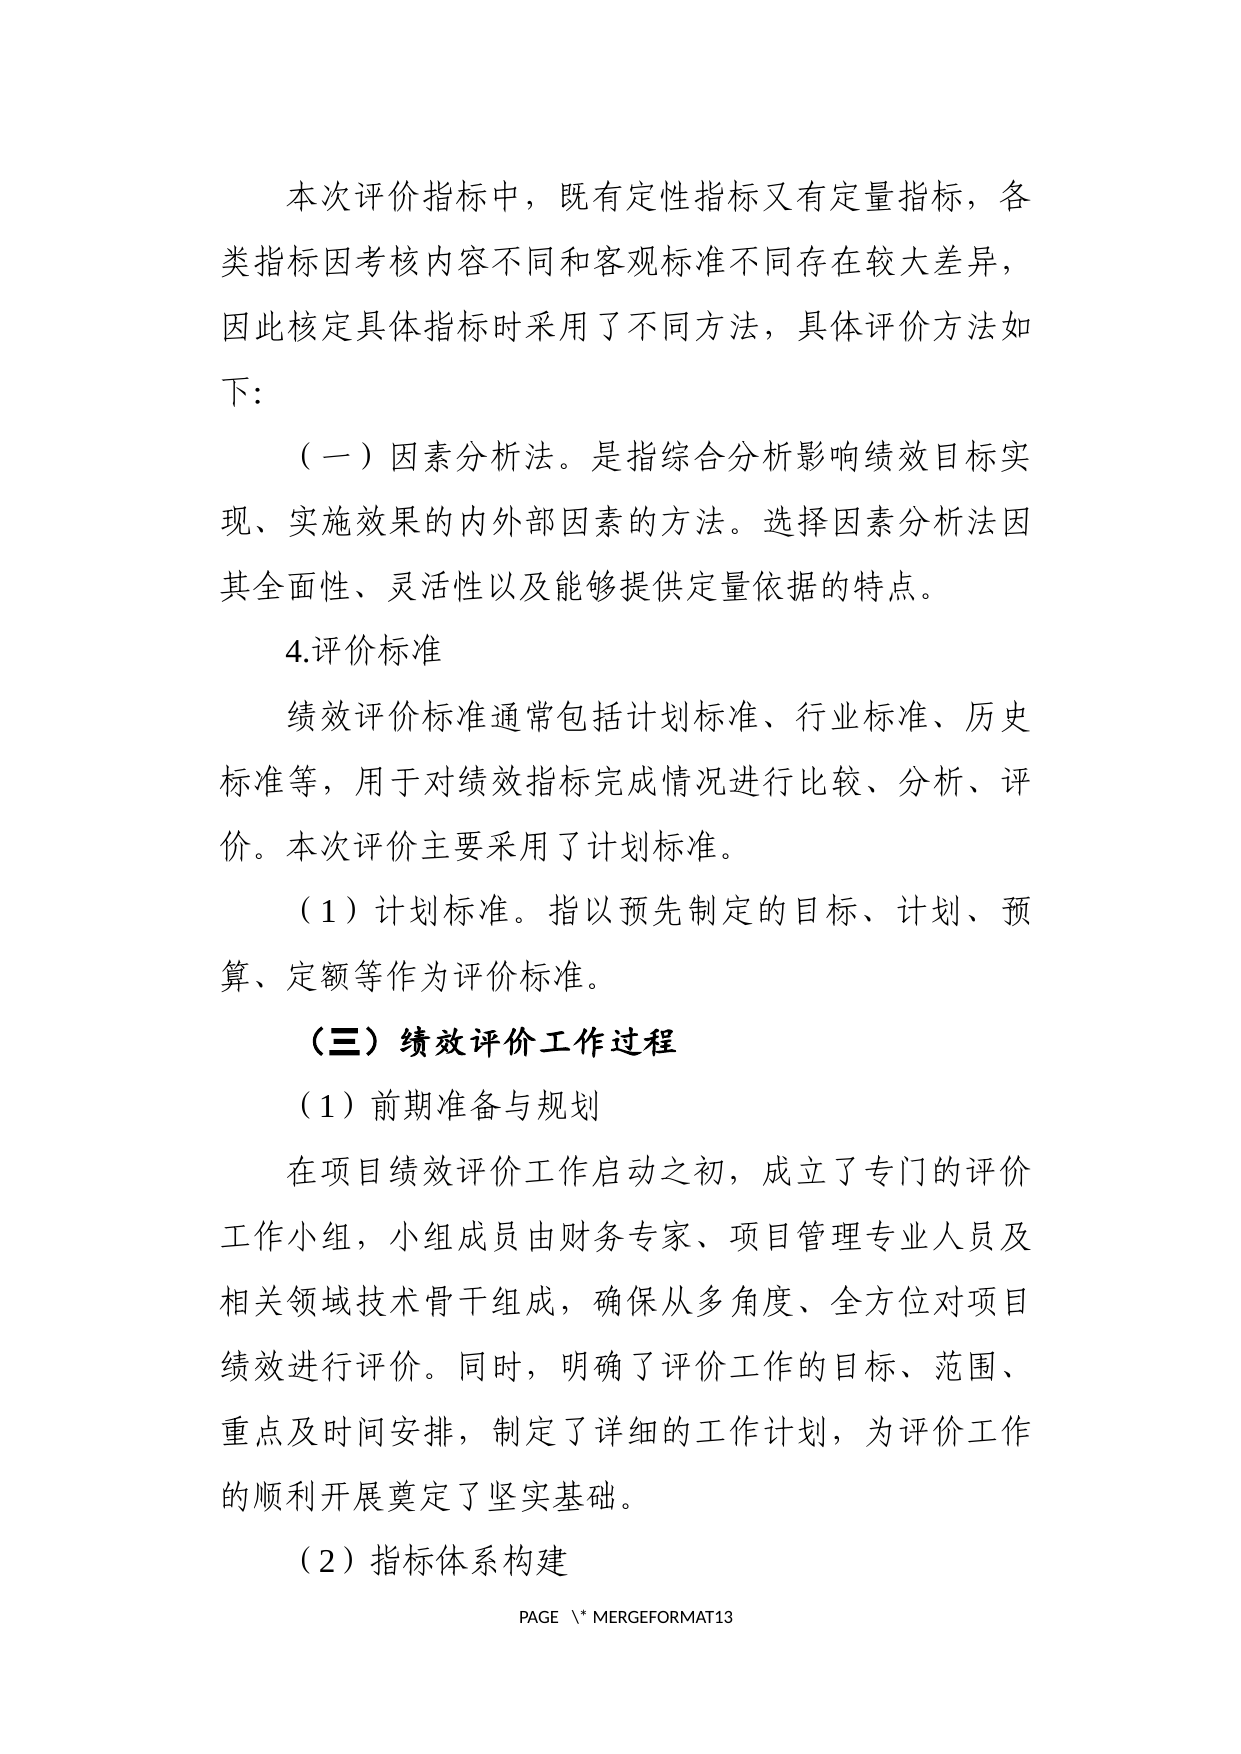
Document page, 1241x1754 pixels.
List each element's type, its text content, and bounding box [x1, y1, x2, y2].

title 绩效评价标准通常包括计划标准、行业标准、历史标准等，用于对绩效指标完成情况进行比较、分析、评价。本次评价主要采用了计划标准。 [218, 682, 1033, 877]
text （一）因素分析法。是指综合分析影响绩效目标实现、实施效果的内外部因素的方法。选择因素分析法因其全面性、灵活性以及能够提供定量依据的特点。 [218, 422, 1033, 617]
title （1）计划标准。指以预先制定的目标、计划、预算、定额等作为评价标准。 [218, 877, 1033, 1007]
text 在项目绩效评价工作启动之初，成立了专门的评价工作小组，小组成员由财务专家、项目管理专业人员及相关领域技术骨干组成，确保从多角度、全方位对项目绩效进行评价。同时，明确了评价工作的目标、范围、重点及时间安排，制定了详细的工作计划，为评价工作的顺利开展奠定了坚实基础。 [218, 1137, 1033, 1527]
title 绩效评价工作过程 [218, 1007, 1033, 1072]
text 本次评价指标中，既有定性指标又有定量指标，各类指标因考核内容不同和客观标准不同存在较大差异，因此核定具体指标时采用了不同方法，具体评价方法如下： [218, 162, 1033, 422]
text （2）指标体系构建 [218, 1527, 1033, 1592]
text （1）前期准备与规划 [218, 1072, 1033, 1137]
title 4.评价标准 [218, 617, 1033, 682]
